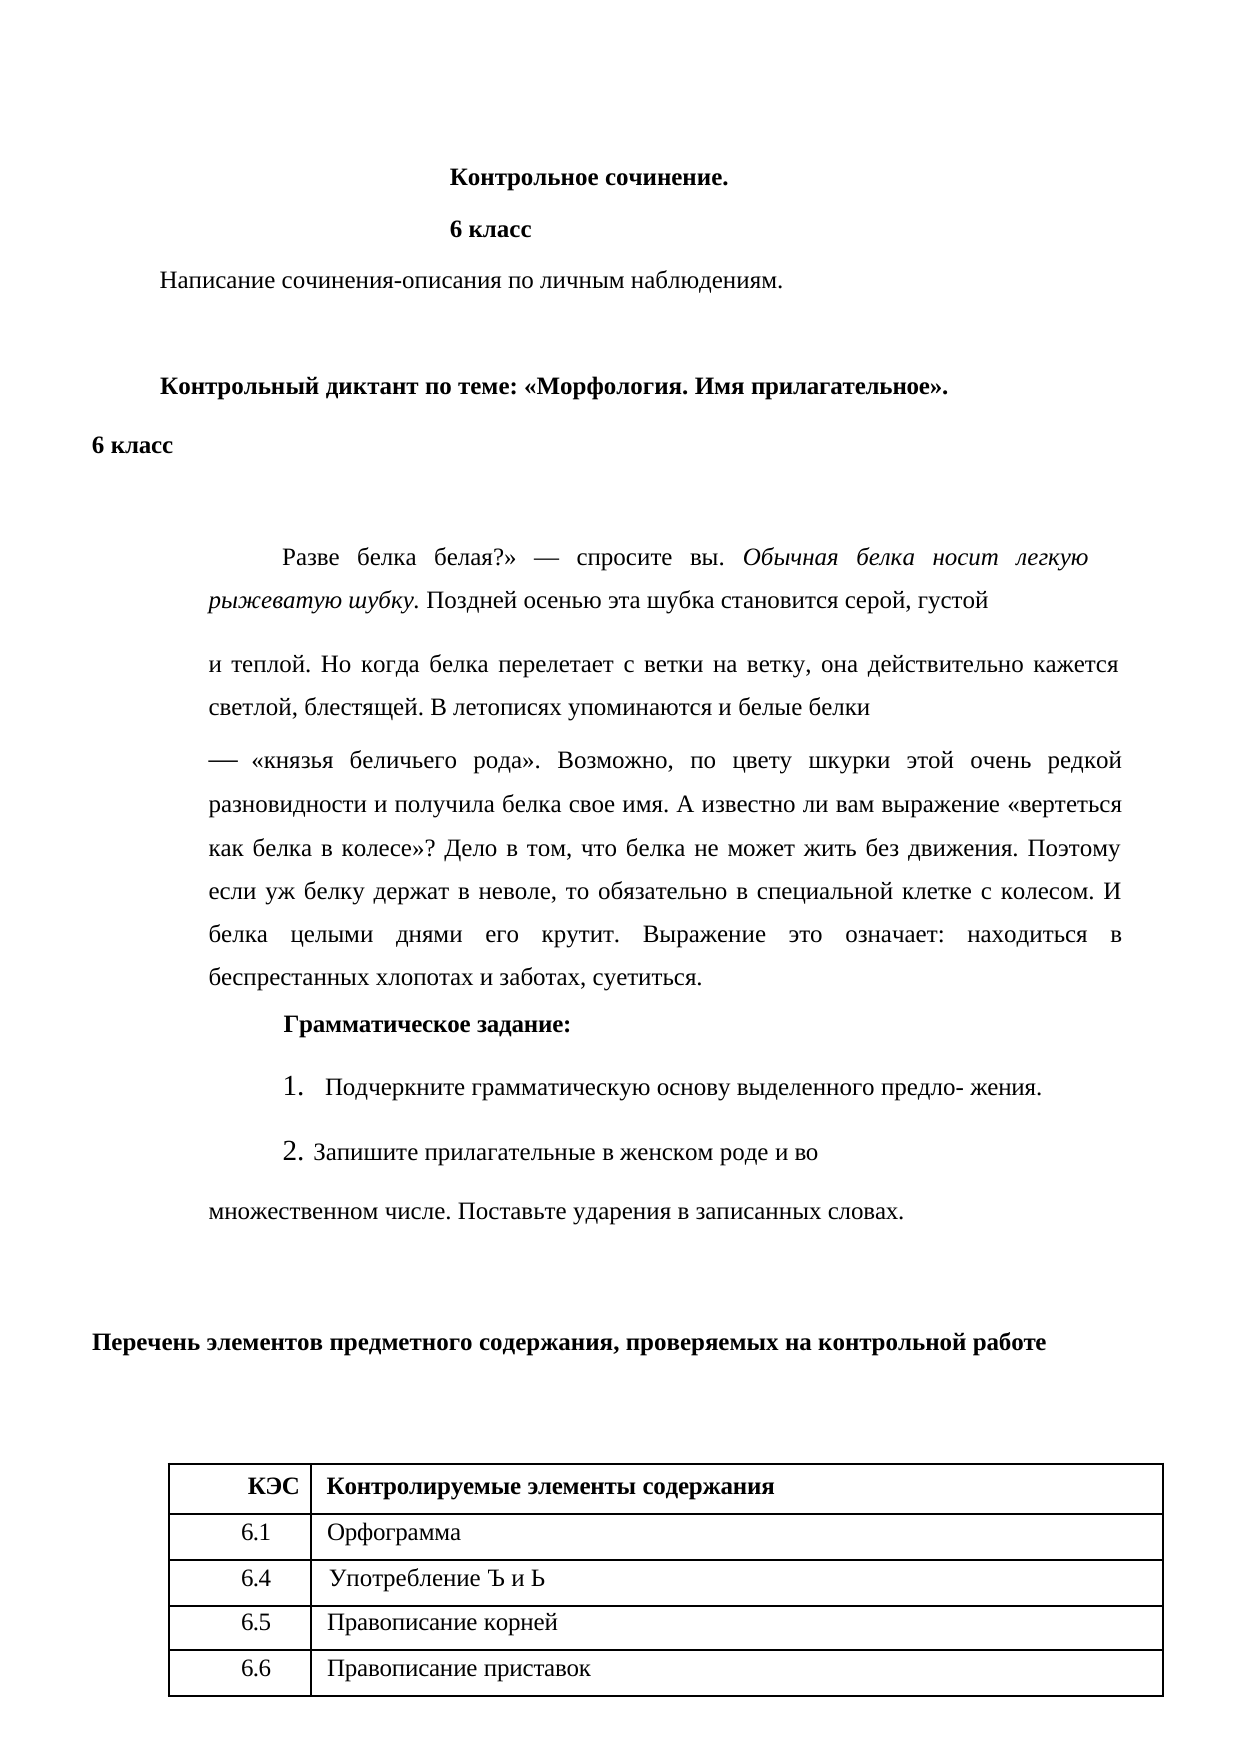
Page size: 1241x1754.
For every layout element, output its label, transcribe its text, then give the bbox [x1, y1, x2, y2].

text Перечень элементов предметного содержания, проверяемых на контрольной работе [92, 1327, 1240, 1356]
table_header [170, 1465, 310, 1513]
text 6 класс [92, 430, 1240, 459]
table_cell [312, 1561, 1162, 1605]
text 6 класс [287, 214, 815, 242]
list Подчеркните грамматическую основу выделенного предло- жения. [282, 1068, 1240, 1101]
text и теплой. Но когда белка перелетает с ветки на ветку, она действительно кажется светлой, блестящей. В летописях упоминаются и белые белки [208, 649, 1119, 721]
text Контрольный диктант по теме: «Морфология. Имя прилагательное». [160, 371, 1240, 400]
text Разве белка белая?» — спросите вы. Обычная белка носит легкую рыжеватую шубку. Поздней осенью эта шубка становится серой, густой [208, 542, 1089, 613]
text Грамматическое задание: [283, 1009, 1240, 1037]
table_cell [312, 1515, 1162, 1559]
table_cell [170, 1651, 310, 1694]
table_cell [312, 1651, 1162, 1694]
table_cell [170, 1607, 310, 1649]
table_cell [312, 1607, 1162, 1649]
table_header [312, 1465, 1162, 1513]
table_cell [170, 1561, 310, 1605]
text Написание сочинения-описания по личным наблюдениям. [71, 265, 815, 294]
text множественном числе. Поставьте ударения в записанных словах. [208, 1196, 1240, 1225]
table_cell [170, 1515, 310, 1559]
list Запишите прилагательные в женском роде и во [282, 1133, 1240, 1167]
text Контрольное сочинение. [287, 162, 815, 191]
list «князья беличьего рода». Возможно, по цвету шкурки этой очень редкой разновидности и получила белка свое имя. А известно ли вам выражение «вертеться как белка в колесе»? Дело в том, что белка не может жить без движения. Поэтому если уж белку держат в неволе, то обязательно в специальной клетке с колесом. И белка целыми днями его крутит. Выражение это означает: находиться в беспрестанных хлопотах и заботах, суетиться. [208, 742, 1123, 991]
